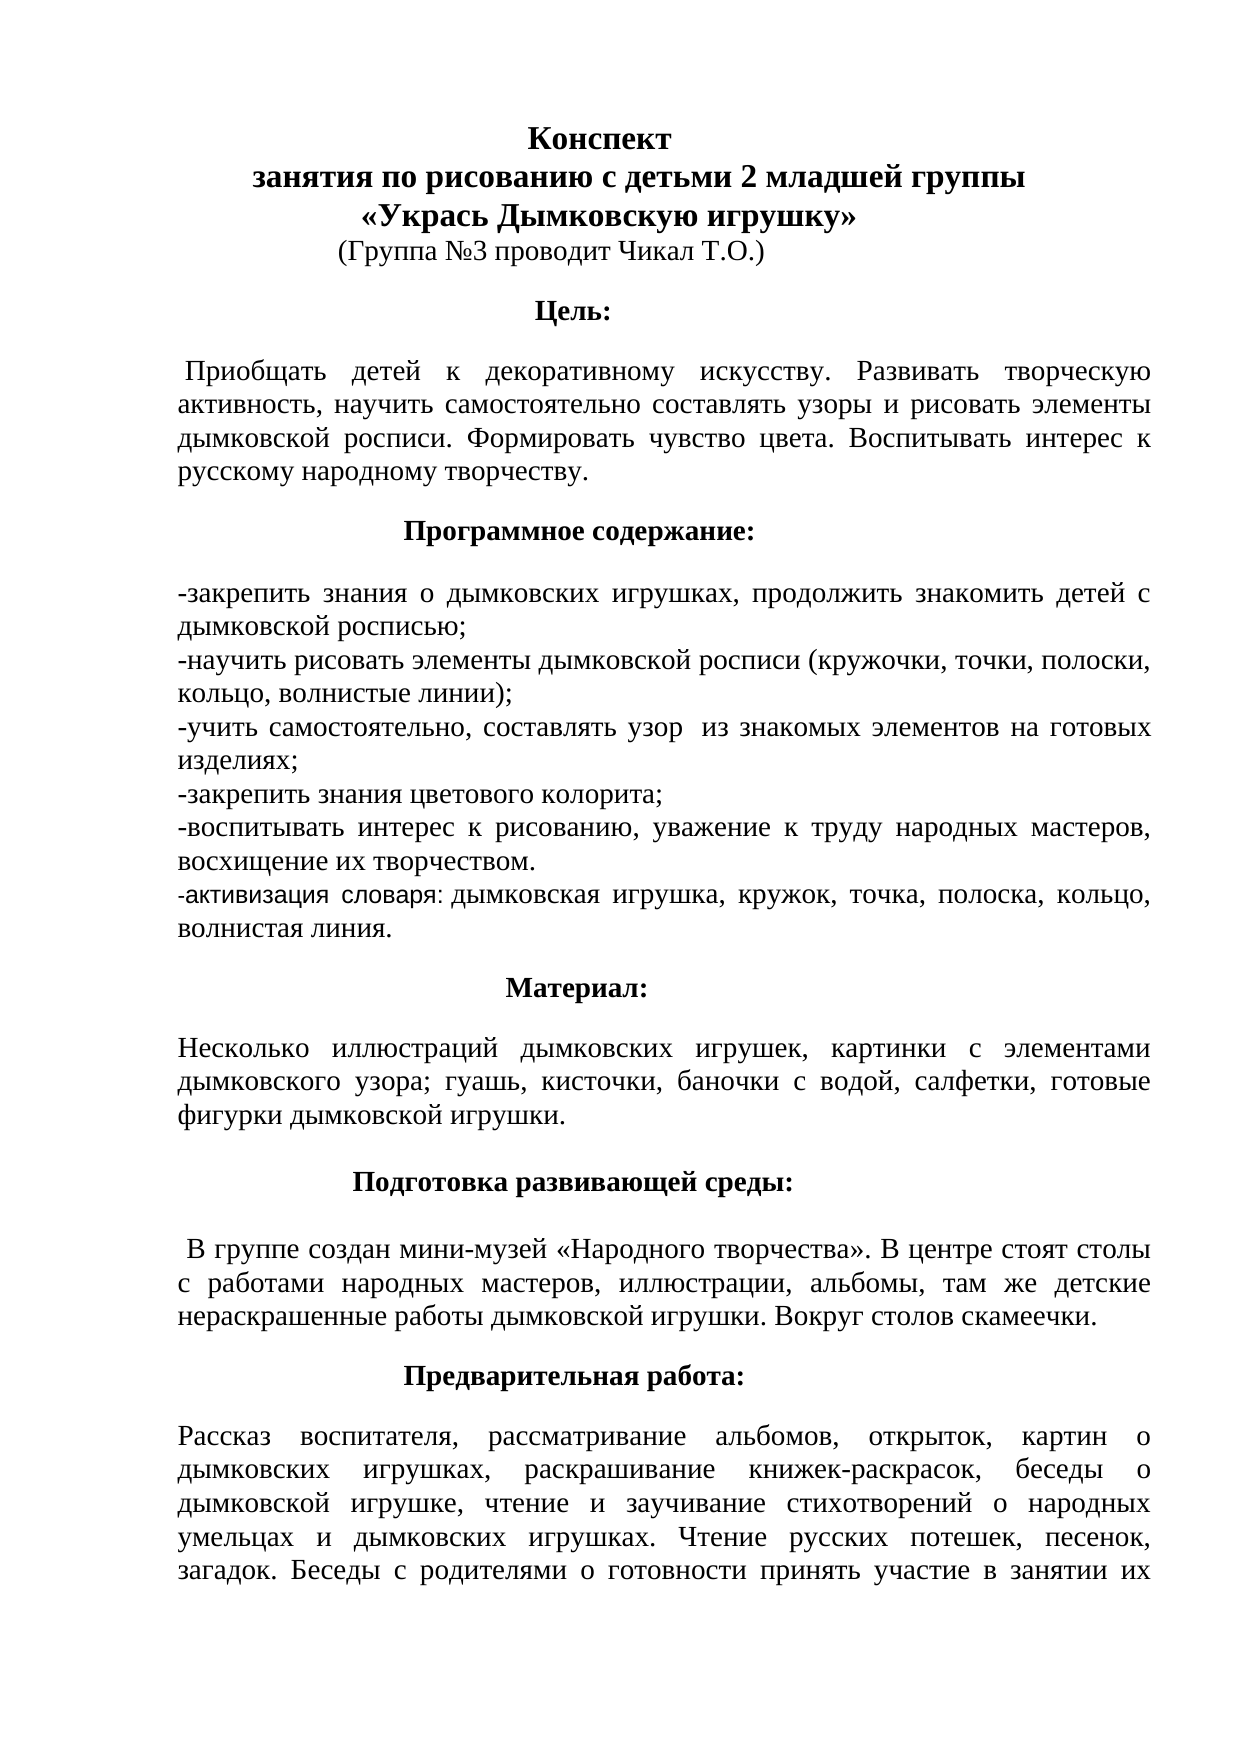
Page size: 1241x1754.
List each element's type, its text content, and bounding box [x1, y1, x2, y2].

text «Укрась Дымковскую игрушку» [177, 195, 1152, 233]
text -научить рисовать элементы дымковской росписи (кружочки, точки, полоски, кольцо, волнистые линии); [177, 642, 1152, 709]
text занятия по рисованию с детьми 2 младшей группы [177, 156, 1152, 195]
text Цель: [177, 293, 1152, 327]
text -закрепить знания цветового колорита; [177, 776, 1152, 809]
text Программное содержание: [177, 513, 1152, 547]
text Подготовка развивающей среды: [177, 1164, 1152, 1198]
text Материал: [177, 970, 1152, 1004]
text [177, 1418, 1152, 1586]
text Конспект [177, 118, 1152, 156]
text Приобщать детей к декоративному искусству. Развивать творческую активность, научить самостоятельно составлять узоры и рисовать элементы дымковской росписи. Формировать чувство цвета. Воспитывать интерес к русскому народному творчеству. [177, 353, 1152, 487]
text Предварительная работа: [177, 1358, 1152, 1392]
text В группе создан мини-музей «Народного творчества». В центре стоят столы с работами народных мастеров, иллюстрации, альбомы, там же детские нераскрашенные работы дымковской игрушки. Вокруг столов скамеечки. [177, 1231, 1152, 1332]
text -учить самостоятельно, составлять узор из знакомых элементов на готовых изделиях; [177, 709, 1152, 776]
text (Группа №3 проводит Чикал Т.О.) [177, 233, 1152, 267]
text -воспитывать интерес к рисованию, уважение к труду народных мастеров, восхищение их творчеством. [177, 809, 1152, 877]
text Несколько иллюстраций дымковских игрушек, картинки с элементами дымковского узора; гуашь, кисточки, баночки с водой, салфетки, готовые фигурки дымковской игрушки. [177, 1030, 1152, 1131]
text -закрепить знания о дымковских игрушках, продолжить знакомить детей с дымковской росписью; [177, 575, 1152, 642]
text -активизация словаря: дымковская игрушка, кружок, точка, полоска, кольцо, волнистая линия. [177, 877, 1152, 944]
